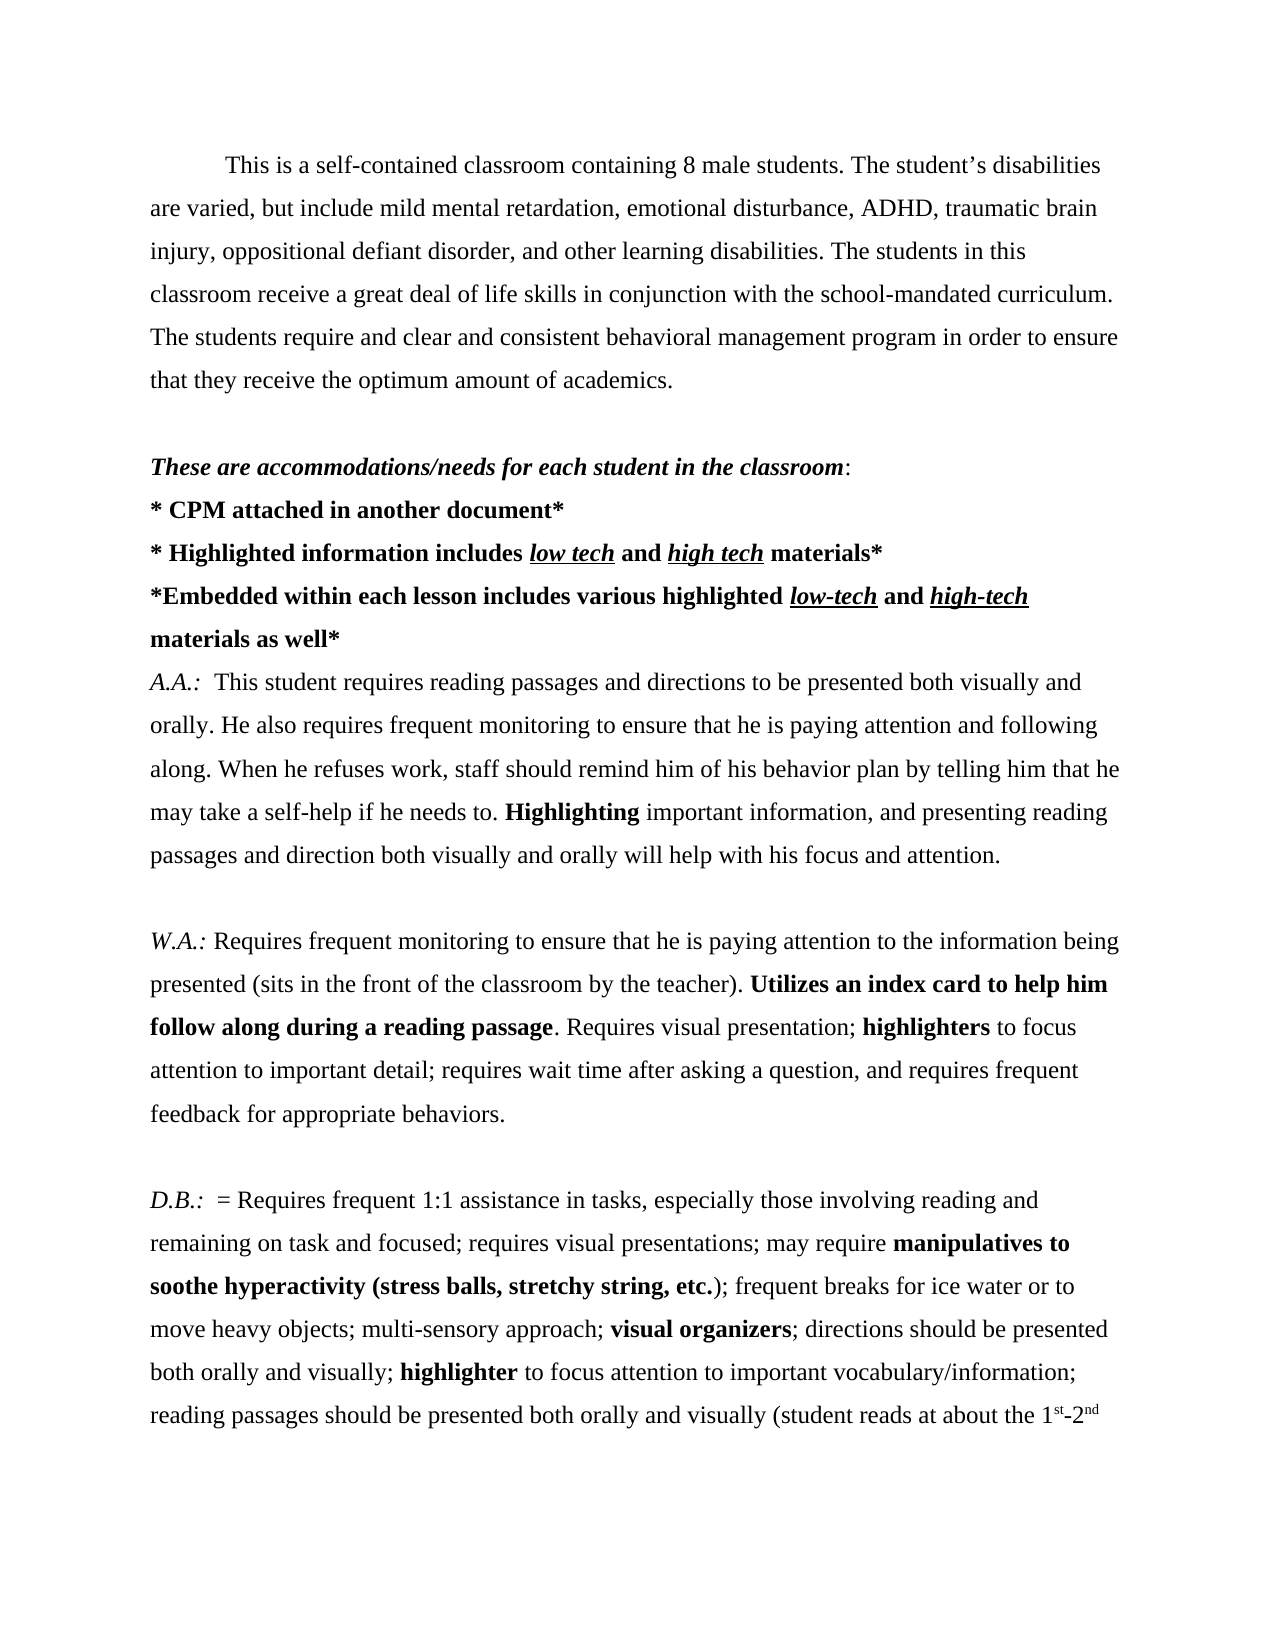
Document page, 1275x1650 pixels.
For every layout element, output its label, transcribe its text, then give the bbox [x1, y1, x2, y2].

text * Highlighted information includes low tech and high tech materials* [150, 538, 1125, 567]
text *Embedded within each lesson includes various highlighted low-tech and high-tech materials as well* [150, 581, 1125, 653]
text These are accommodations/needs for each student in the classroom: [150, 452, 1125, 481]
text A.A.: This student requires reading passages and directions to be presented both visually and orally. He also requires frequent monitoring to ensure that he is paying attention and following along. When he refuses work, staff should remind him of his behavior plan by telling him that he may take a self-help if he needs to. Highlighting important information, and presenting reading passages and direction both visually and orally will help with his focus and attention. [150, 667, 1125, 869]
text * CPM attached in another document* [150, 495, 1125, 524]
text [150, 1185, 1125, 1429]
text This is a self-contained classroom containing 8 male students. The student’s disabilities are varied, but include mild mental retardation, emotional disturbance, ADHD, traumatic brain injury, oppositional defiant disorder, and other learning disabilities. The students in this classroom receive a great deal of life skills in conjunction with the school-mandated curriculum. The students require and clear and consistent behavioral management program in order to ensure that they receive the optimum amount of academics. [150, 150, 1125, 394]
text W.A.: Requires frequent monitoring to ensure that he is paying attention to the information being presented (sits in the front of the classroom by the teacher). Utilizes an index card to help him follow along during a reading passage. Requires visual presentation; highlighters to focus attention to important detail; requires wait time after asking a question, and requires frequent feedback for appropriate behaviors. [150, 926, 1125, 1127]
